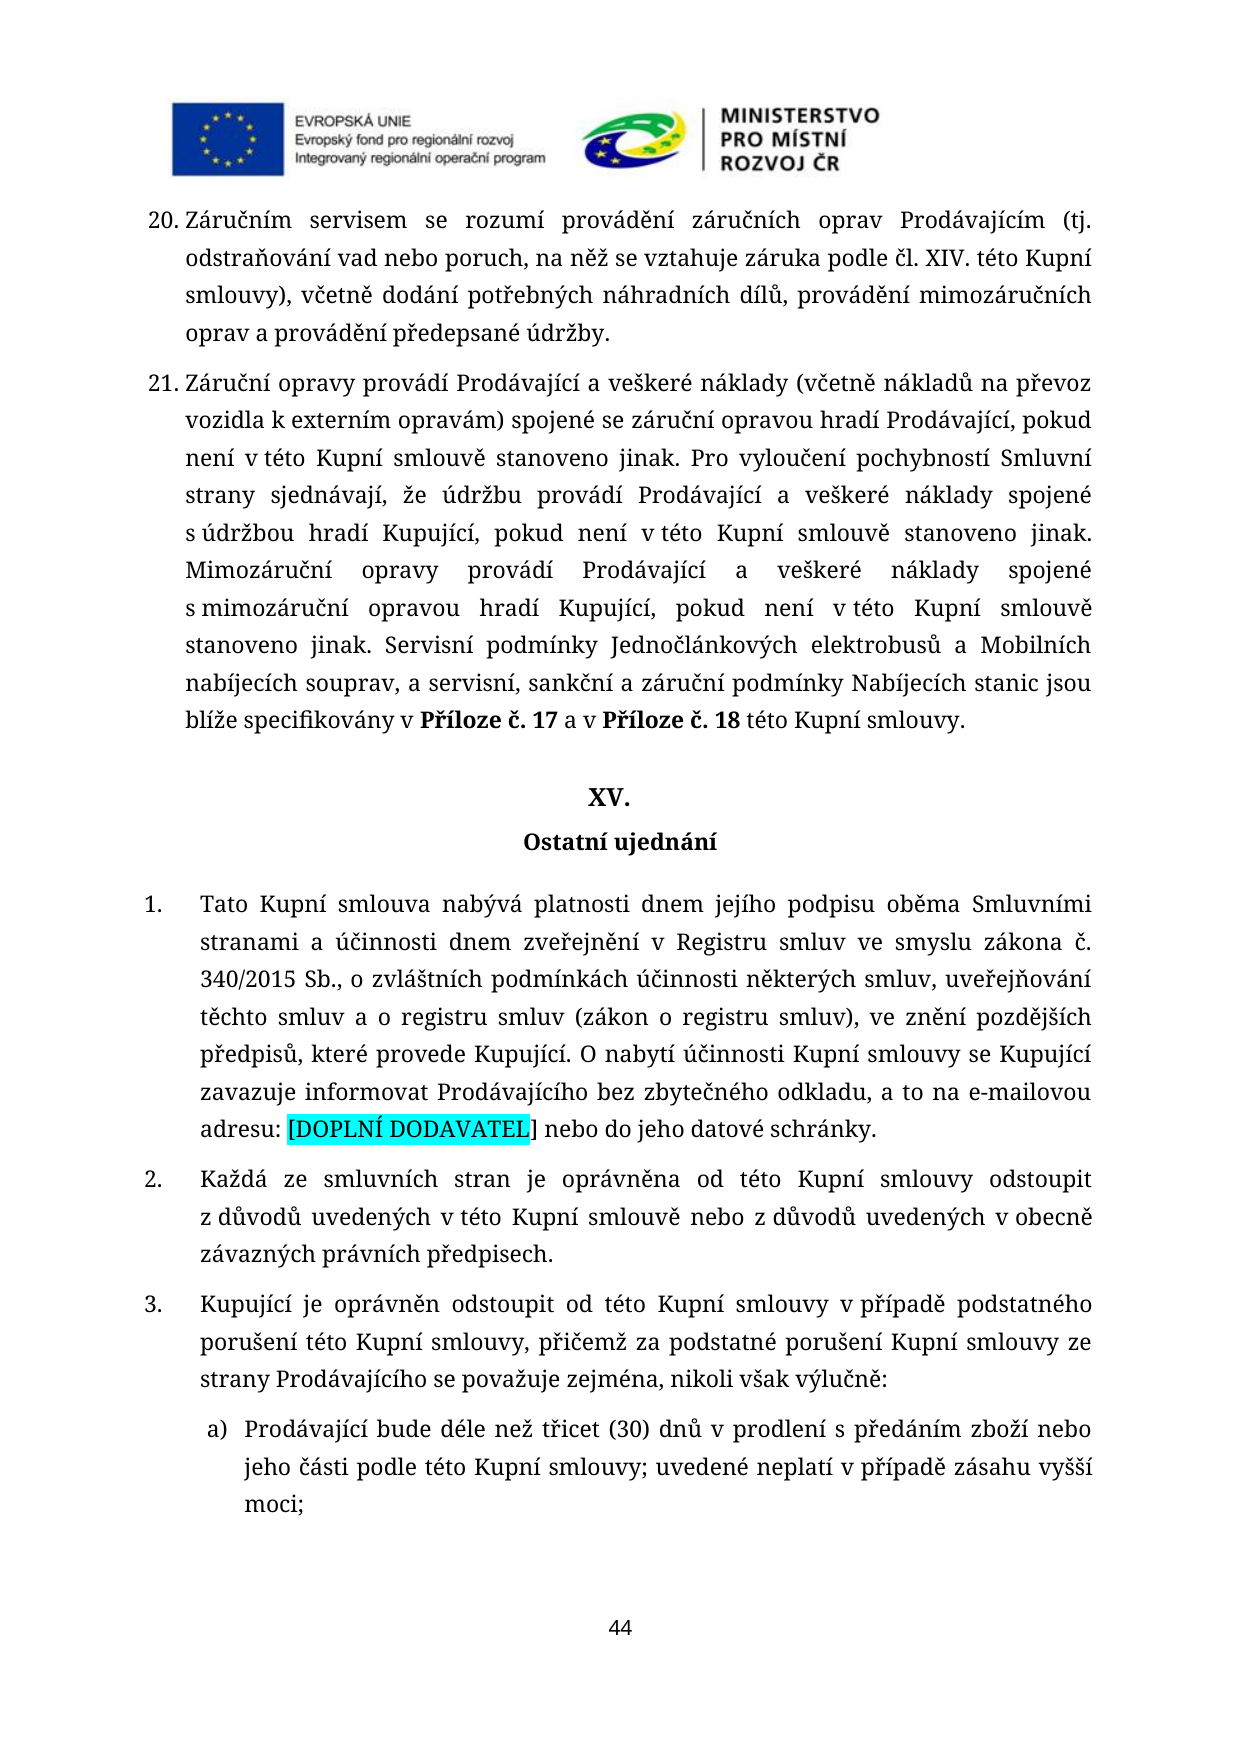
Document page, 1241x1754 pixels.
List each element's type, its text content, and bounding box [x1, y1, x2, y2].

list Záruční opravy provádí Prodávající a veškeré náklady (včetně nákladů na převoz vozidla k externím opravám) spojené se záruční opravou hradí Prodávající, pokud není v této Kupní smlouvě stanoveno jinak. Pro vyloučení pochybností Smluvní strany sjednávají, že údržbu provádí Prodávající a veškeré náklady spojené s údržbou hradí Kupující, pokud není v této Kupní smlouvě stanoveno jinak. Mimozáruční opravy provádí Prodávající a veškeré náklady spojené s mimozáruční opravou hradí Kupující, pokud není v této Kupní smlouvě stanoveno jinak. Servisní podmínky Jednočlánkových elektrobusů a Mobilních nabíjecích souprav, a servisní, sankční a záruční podmínky Nabíjecích stanic jsou blíže specifikovány v Příloze č. 17 a v Příloze č. 18 této Kupní smlouvy. [148, 367, 1093, 736]
list Tato Kupní smlouva nabývá platnosti dnem jejího podpisu oběma Smluvními stranami a účinnosti dnem zveřejnění v Registru smluv ve smyslu zákona č. 340/2015 Sb., o zvláštních podmínkách účinnosti některých smluv, uveřejňování těchto smluv a o registru smluv (zákon o registru smluv), ve znění pozdějších předpisů, které provede Kupující. O nabytí účinnosti Kupní smlouvy se Kupující zavazuje informovat Prodávajícího bez zbytečného odkladu, a to na e-mailovou adresu: [DOPLNÍ DODAVATEL] nebo do jeho datové schránky. [162, 888, 1093, 1145]
list Prodávající bude déle než třicet (30) dnů v prodlení s předáním zboží nebo jeho části podle této Kupní smlouvy; uvedené neplatí v případě zásahu vyšší moci; [207, 1413, 1093, 1520]
picture [147, 78, 903, 200]
list Každá ze smluvních stran je oprávněna od této Kupní smlouvy odstoupit z důvodů uvedených v této Kupní smlouvě nebo z důvodů uvedených v obecně závazných právních předpisech. [162, 1163, 1093, 1270]
list Záručním servisem se rozumí provádění záručních oprav Prodávajícím (tj. odstraňování vad nebo poruch, na něž se vztahuje záruka podle čl. XIV. této Kupní smlouvy), včetně dodání potřebných náhradních dílů, provádění mimozáručních oprav a provádění předepsané údržby. [148, 204, 1093, 348]
text Ostatní ujednání [148, 826, 1093, 857]
list Kupující je oprávněn odstoupit od této Kupní smlouvy v případě podstatného porušení této Kupní smlouvy, přičemž za podstatné porušení Kupní smlouvy ze strany Prodávajícího se považuje zejména, nikoli však výlučně: [162, 1288, 1093, 1395]
